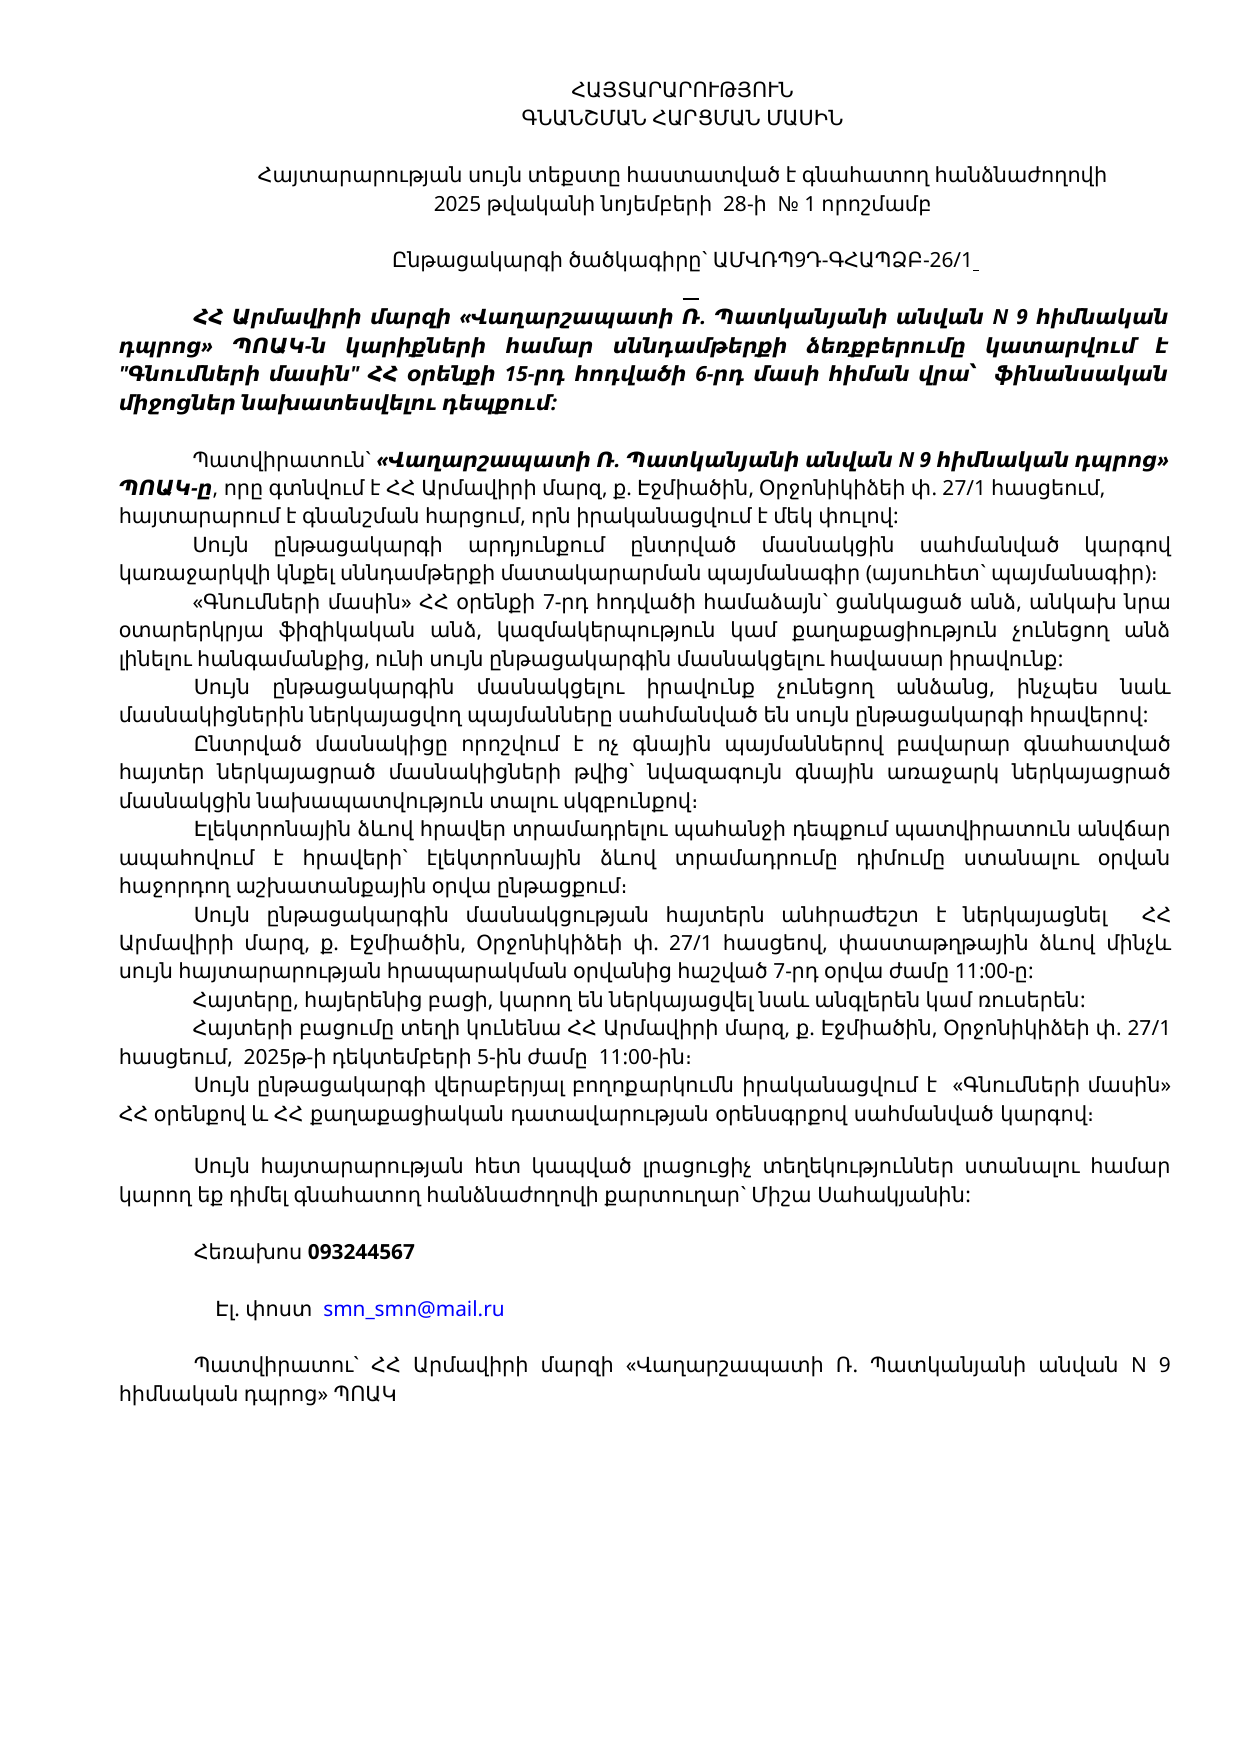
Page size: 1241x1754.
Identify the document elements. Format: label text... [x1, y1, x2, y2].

text Էլեկտրոնային ձևով հրավեր տրամադրելու պահանջի դեպքում պատվիրատուն անվճար ապահովում է հրավերի` էլեկտրոնային ձևով տրամադրումը դիմումը ստանալու օրվան հաջորդող աշխատանքային օրվա ընթացքում։ [118, 814, 1171, 900]
text ՀԱՅՏԱՐԱՐՈՒԹՅՈՒՆ [118, 75, 1171, 103]
text ՀՀ Արմավիրի մարզի «Վաղարշապատի Ռ. Պատկանյանի անվան N 9 հիմնական դպրոց» ՊՈԱԿ-ն կարիքների համար սննդամթերքի ձեռքբերումը կատարվում է "Գնումների մասին" ՀՀ օրենքի 15-րդ հոդվածի 6-րդ մասի հիման վրա՝ ֆինանսական միջոցներ նախատեսվելու դեպքում: [118, 302, 1171, 416]
text Սույն ընթացակարգի վերաբերյալ բողոքարկումն իրականացվում է «Գնումների մասին» ՀՀ օրենքով և ՀՀ քաղաքացիական դատավարության օրենսգրքով սահմանված կարգով։ [118, 1070, 1171, 1127]
text ԳՆԱՆՇՄԱՆ ՀԱՐՑՄԱՆ ՄԱՍԻՆ [118, 103, 1171, 132]
text Հայտերի բացումը տեղի կունենա ՀՀ Արմավիրի մարզ, ք. Էջմիածին, Օրջոնիկիձեի փ. 27/1 հասցեում, 2025թ-ի դեկտեմբերի 5-ին ժամը 11:00-ին։ [118, 1013, 1171, 1070]
text Պատվիրատուն` «Վաղարշապատի Ռ. Պատկանյանի անվան N 9 հիմնական դպրոց» ՊՈԱԿ-ը, որը գտնվում է ՀՀ Արմավիրի մարզ, ք. Էջմիածին, Օրջոնիկիձեի փ. 27/1 հասցեում, հայտարարում է գնանշման հարցում, որն իրականացվում է մեկ փուլով: [118, 445, 1171, 530]
text Սույն հայտարարության հետ կապված լրացուցիչ տեղեկություններ ստանալու համար կարող եք դիմել գնահատող հանձնաժողովի քարտուղար` Միշա Սահակյանին: [118, 1151, 1171, 1208]
text Պատվիրատու` ՀՀ Արմավիրի մարզի «Վաղարշապատի Ռ. Պատկանյանի անվան N 9 հիմնական դպրոց» ՊՈԱԿ [118, 1351, 1171, 1407]
text Սույն ընթացակարգին մասնակցության հայտերն անհրաժեշտ է ներկայացնել ՀՀ Արմավիրի մարզ, ք. Էջմիածին, Օրջոնիկիձեի փ. 27/1 հասցեով, փաստաթղթային ձևով մինչև սույն հայտարարության հրապարակման օրվանից հաշված 7-րդ օրվա ժամը 11:00-ը: [118, 900, 1171, 985]
text 2025 թվականի նոյեմբերի 28-ի № 1 որոշմամբ [118, 189, 1171, 217]
text Հայտերը, հայերենից բացի, կարող են ներկայացվել նաև անգլերեն կամ ռուսերեն: [118, 985, 1171, 1013]
text Սույն ընթացակարգին մասնակցելու իրավունք չունեցող անձանց, ինչպես նաև մասնակիցներին ներկայացվող պայմանները սահմանված են սույն ընթացակարգի հրավերով: [118, 672, 1171, 729]
text Ընթացակարգի ծածկագիրը` ԱՄՎՌՊ9Դ-ԳՀԱՊՁԲ-26/1 [118, 246, 1171, 274]
text Էլ. փոստ smn_smn@mail.ru [118, 1294, 1171, 1322]
text «Գնումների մասին» ՀՀ օրենքի 7-րդ հոդվածի համաձայն` ցանկացած անձ, անկախ նրա օտարերկրյա ֆիզիկական անձ, կազմակերպություն կամ քաղաքացիություն չունեցող անձ լինելու հանգամանքից, ունի սույն ընթացակարգին մասնակցելու հավասար իրավունք: [118, 587, 1171, 672]
text Սույն ընթացակարգի արդյունքում ընտրված մասնակցին սահմանված կարգով կառաջարկվի կնքել սննդամթերքի մատակարարման պայմանագիր (այսուհետ` պայմանագիր)։ [118, 530, 1171, 587]
text Հեռախոս 093244567 [118, 1237, 1171, 1265]
text Հայտարարության սույն տեքստը հաստատված է գնահատող հանձնաժողովի [118, 160, 1171, 189]
text Ընտրված մասնակիցը որոշվում է ոչ գնային պայմաններով բավարար գնահատված հայտեր ներկայացրած մասնակիցների թվից` նվազագույն գնային առաջարկ ներկայացրած մասնակցին նախապատվություն տալու սկզբունքով։ [118, 729, 1171, 814]
